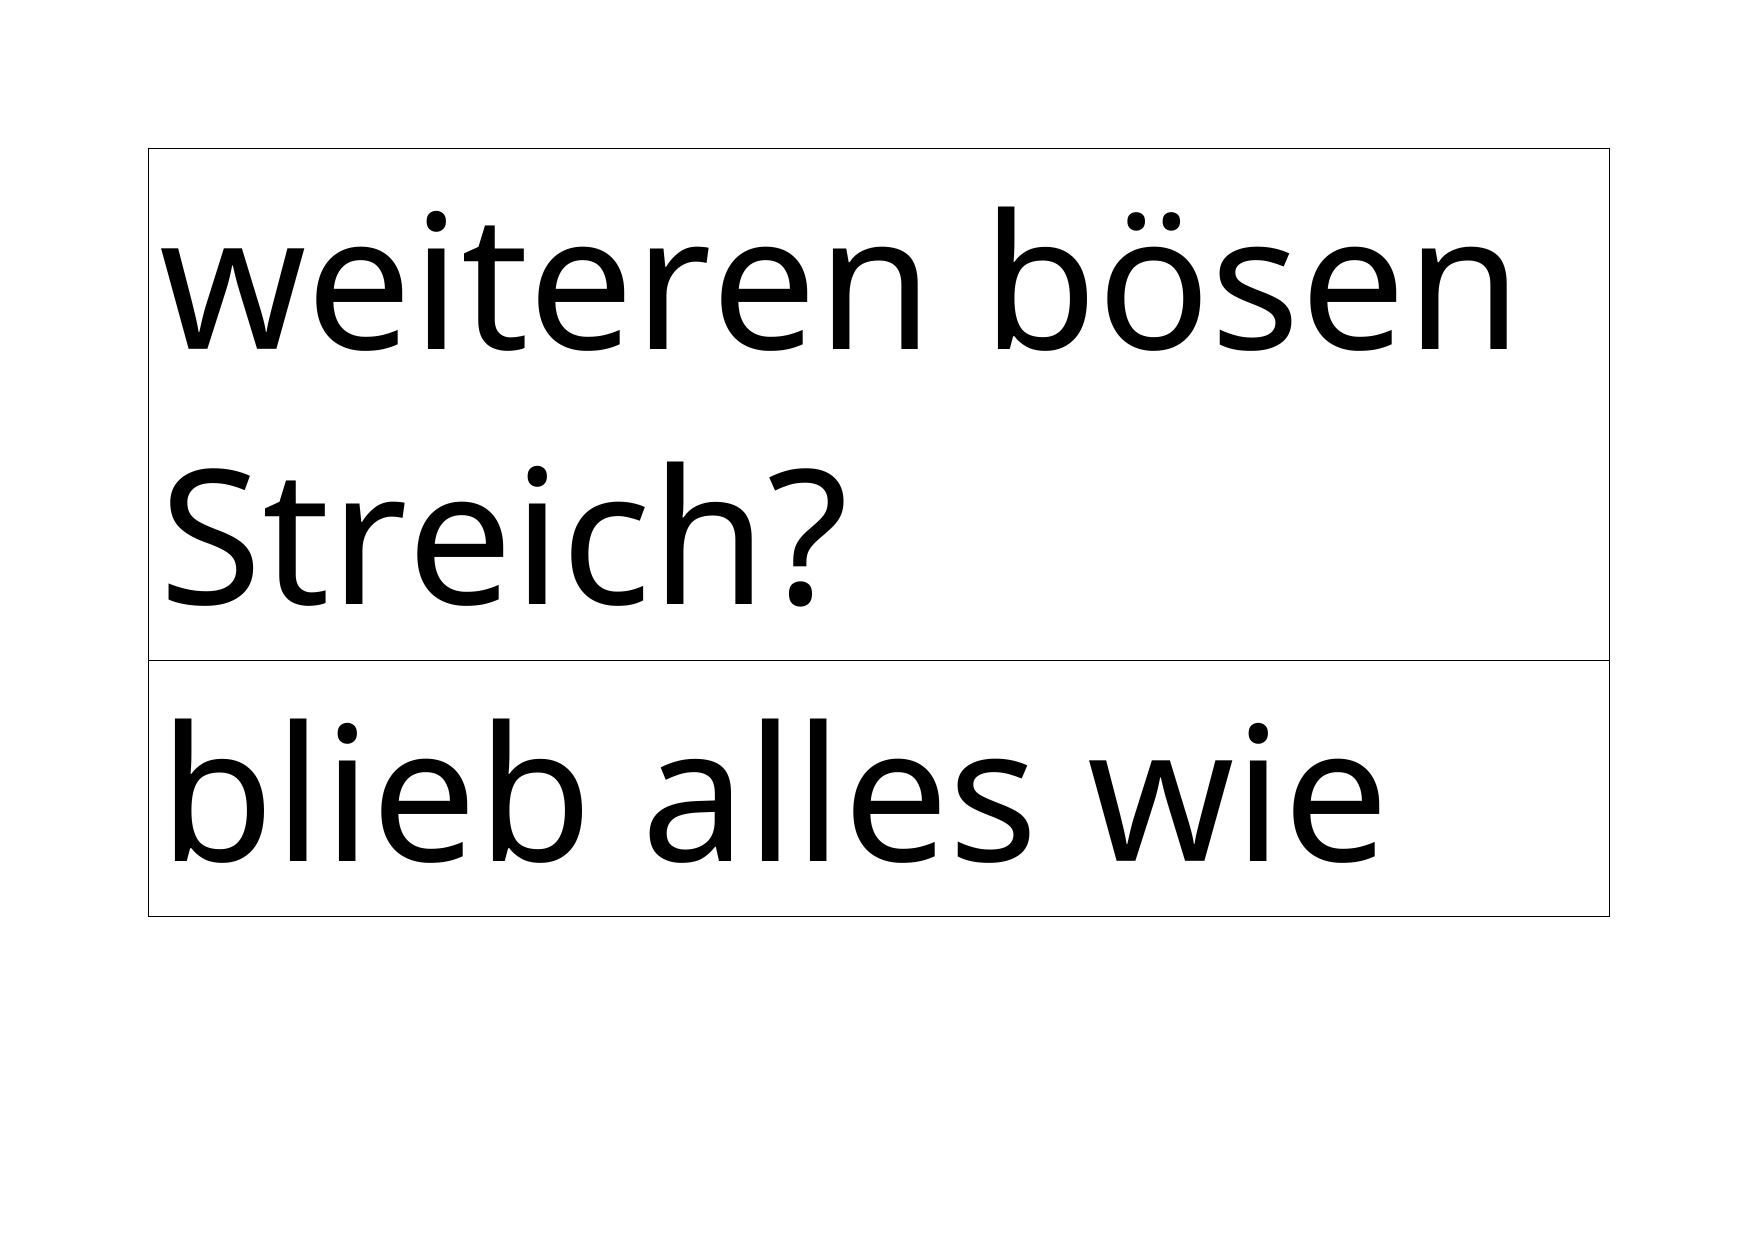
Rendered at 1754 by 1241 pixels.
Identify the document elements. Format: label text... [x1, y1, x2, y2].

table_cell weiteren bösen Streich? [149, 149, 1609, 659]
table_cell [149, 661, 1609, 916]
